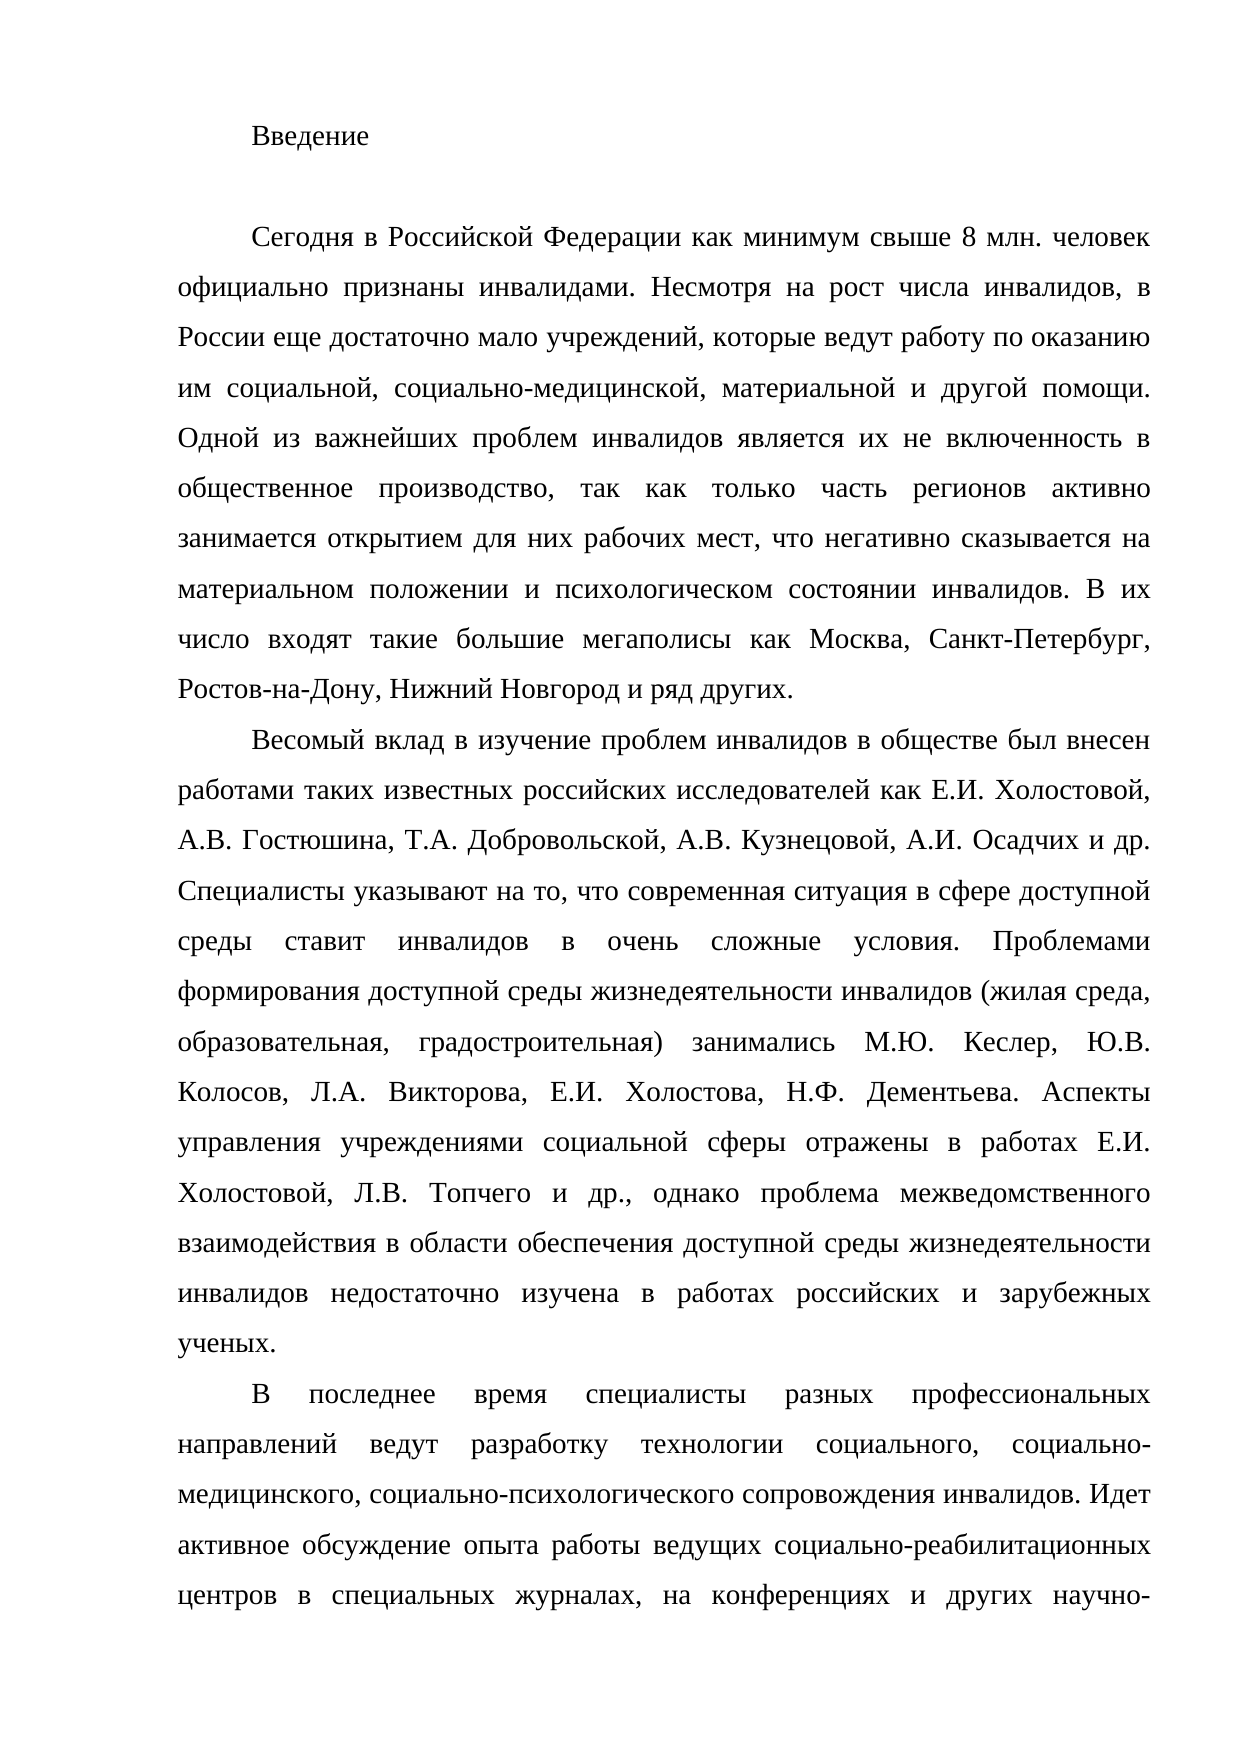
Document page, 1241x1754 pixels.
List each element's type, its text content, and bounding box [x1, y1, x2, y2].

text Введение [177, 118, 1152, 152]
text Сегодня в Российской Федерации как минимум свыше 8 млн. человек официально признаны инвалидами. Несмотря на рост числа инвалидов, в России еще достаточно мало учреждений, которые ведут работу по оказанию им социальной, социально-медицинской, материальной и другой помощи. Одной из важнейших проблем инвалидов является их не включенность в общественное производство, так как только часть регионов активно занимается открытием для них рабочих мест, что негативно сказывается на материальном положении и психологическом состоянии инвалидов. В их число входят такие большие мегаполисы как Москва, Санкт-Петербург, Ростов-на-Дону, Нижний Новгород и ряд других. [177, 219, 1152, 705]
text Весомый вклад в изучение проблем инвалидов в обществе был внесен работами таких известных российских исследователей как Е.И. Холостовой, А.В. Гостюшина, Т.А. Добровольской, А.В. Кузнецовой, А.И. Осадчих и др. Специалисты указывают на то, что современная ситуация в сфере доступной среды ставит инвалидов в очень сложные условия. Проблемами формирования доступной среды жизнедеятельности инвалидов (жилая среда, образовательная, градостроительная) занимались М.Ю. Кеслер, Ю.В. Колосов, Л.А. Викторова, Е.И. Холостова, Н.Ф. Дементьева. Аспекты управления учреждениями социальной сферы отражены в работах Е.И. Холостовой, Л.В. Топчего и др., однако проблема межведомственного взаимодействия в области обеспечения доступной среды жизнедеятельности инвалидов недостаточно изучена в работах российских и зарубежных ученых. [177, 722, 1152, 1359]
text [177, 1376, 1152, 1611]
